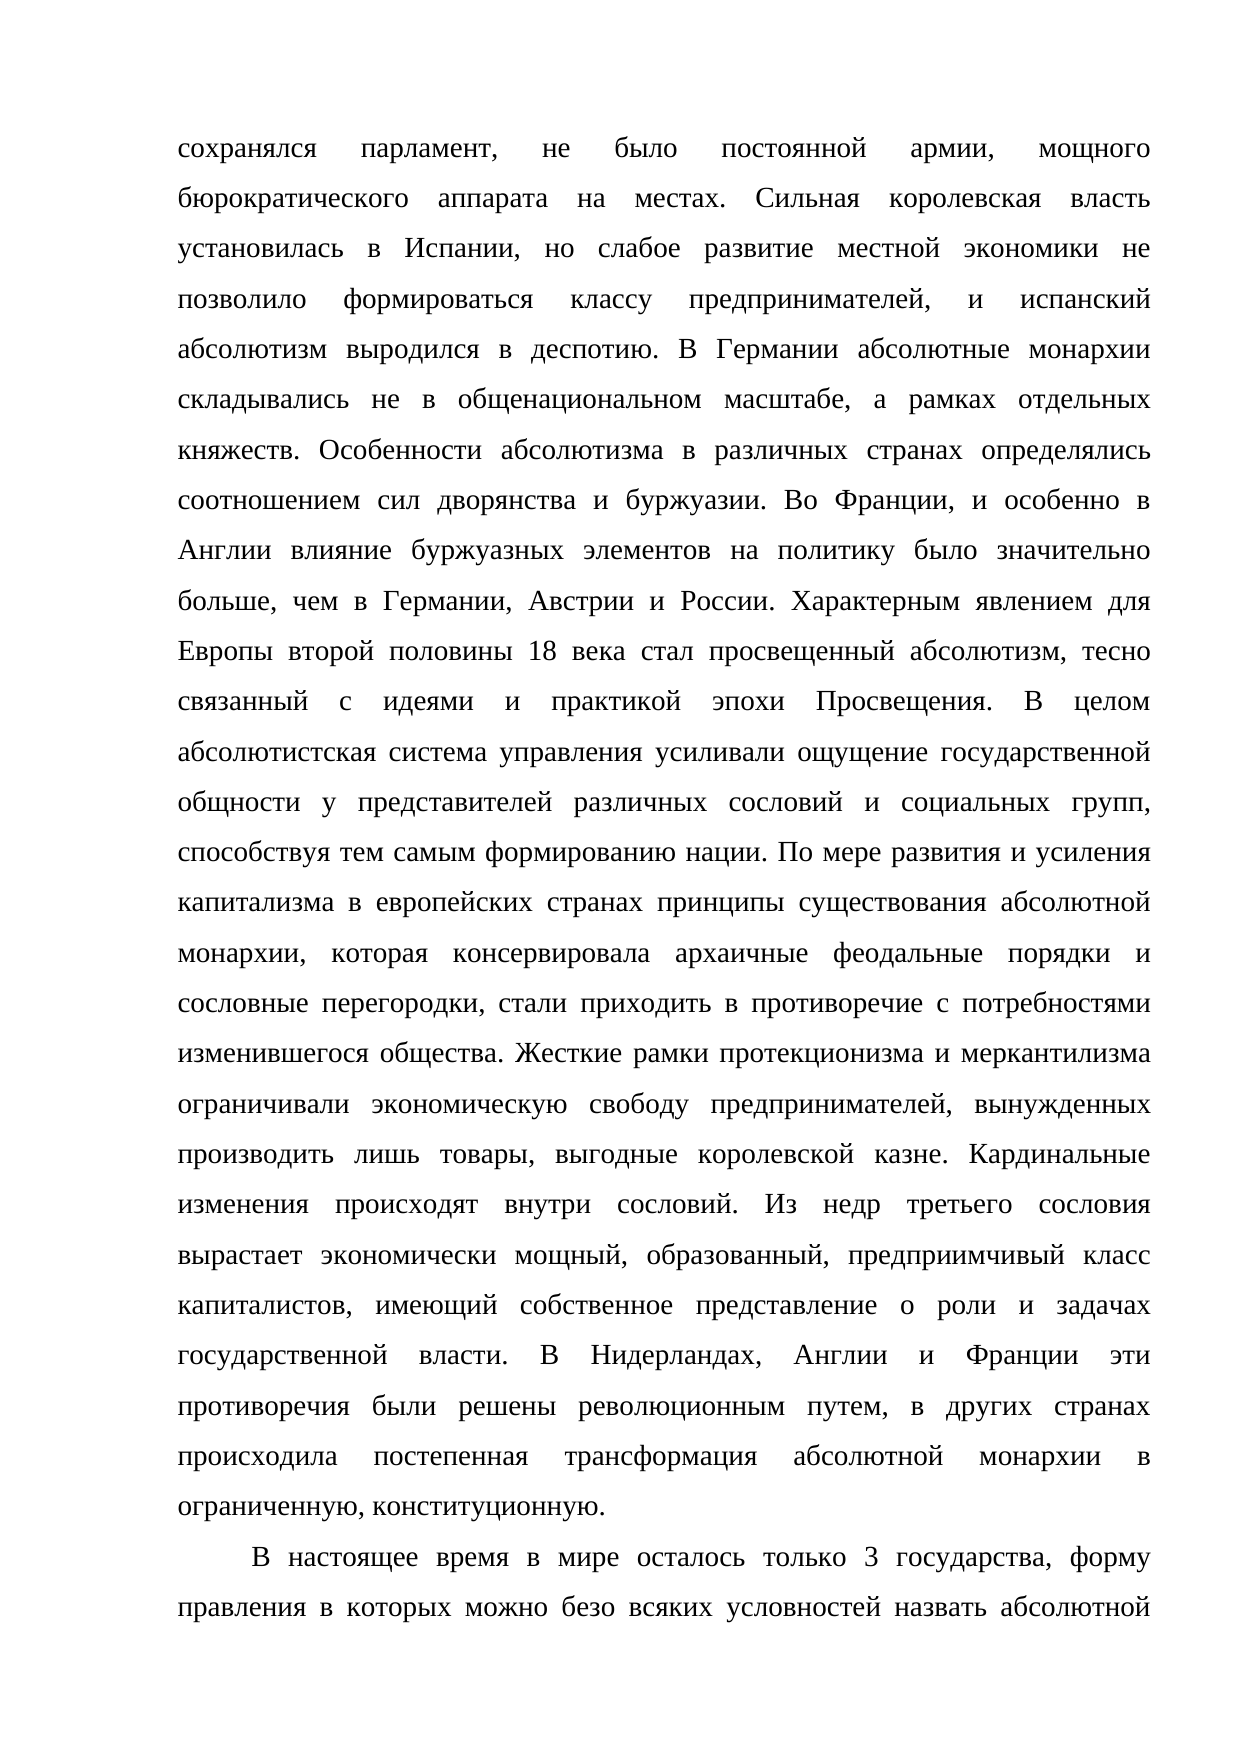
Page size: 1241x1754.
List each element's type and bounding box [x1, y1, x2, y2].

list [177, 1539, 1152, 1622]
list [177, 130, 1152, 1522]
